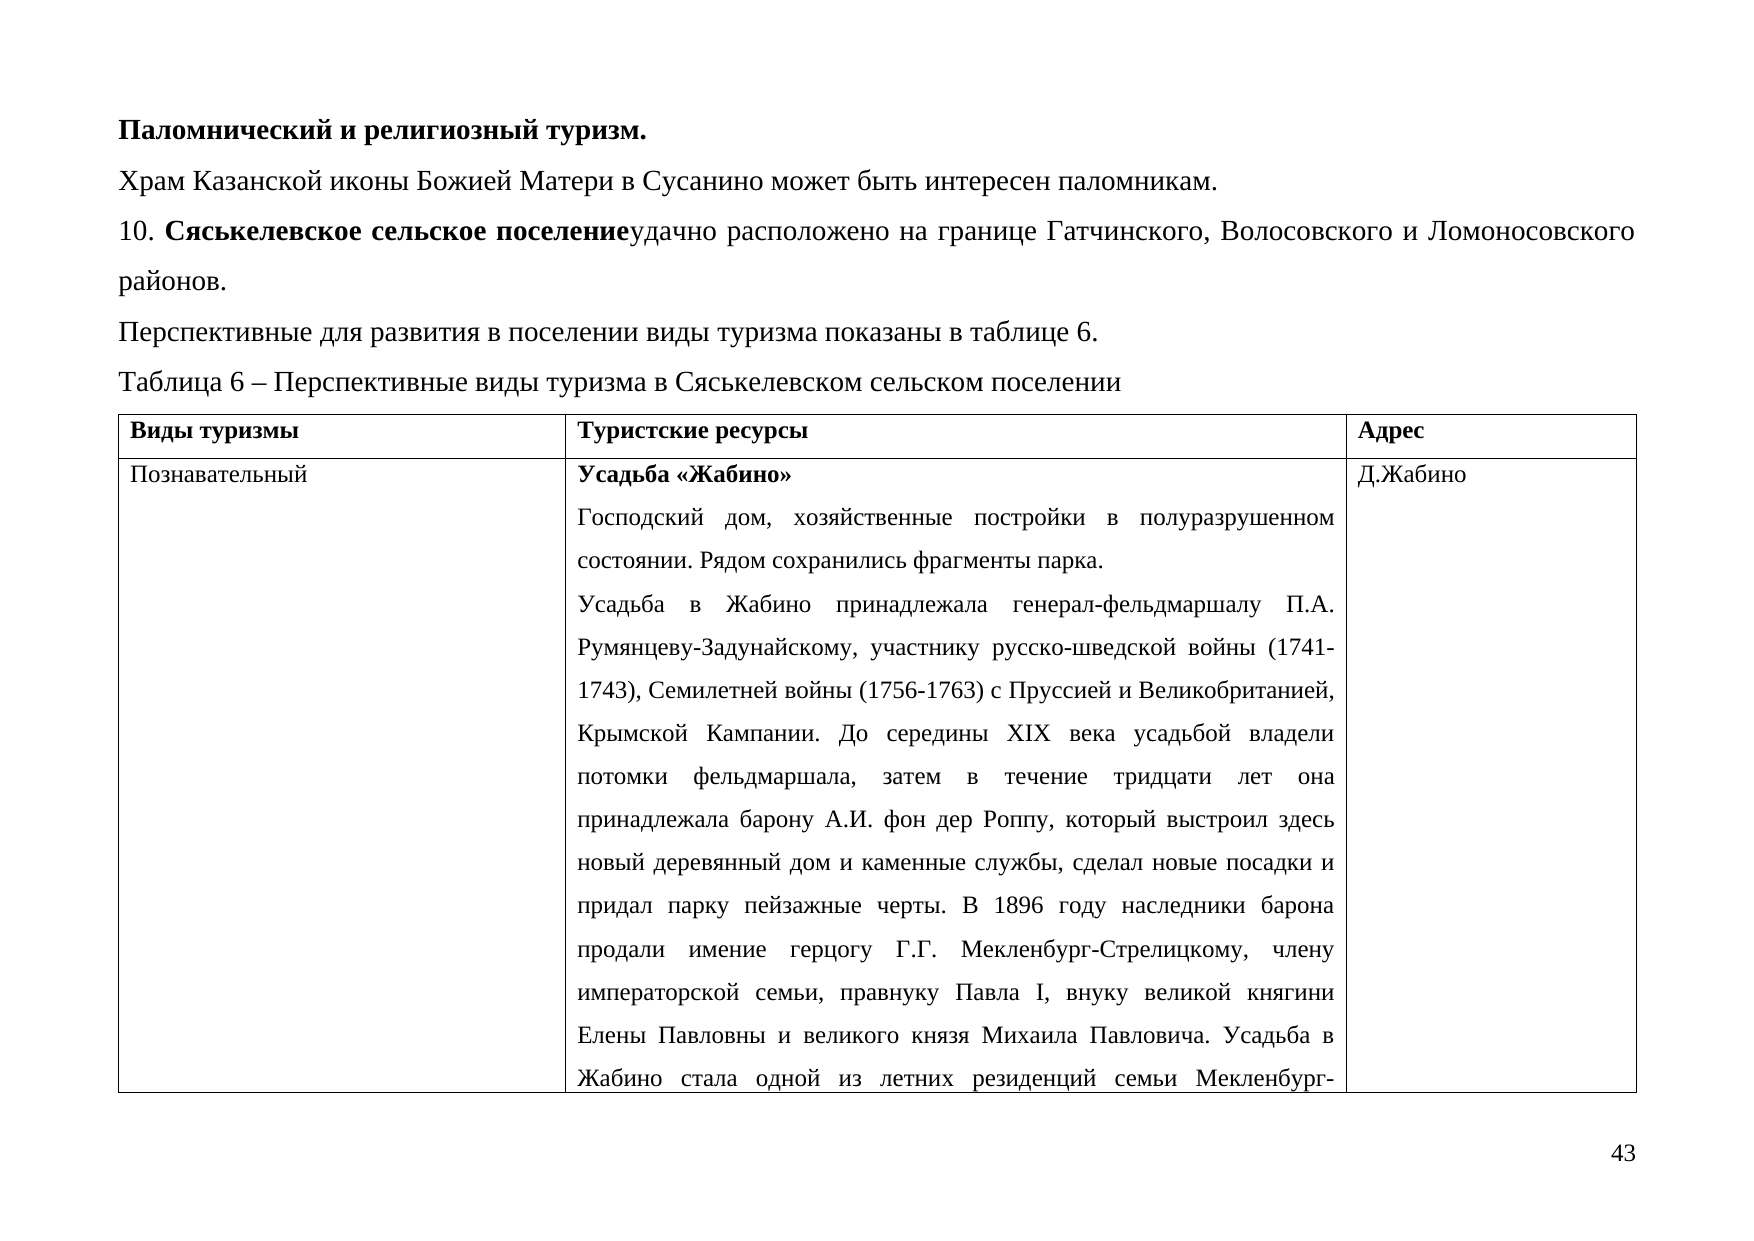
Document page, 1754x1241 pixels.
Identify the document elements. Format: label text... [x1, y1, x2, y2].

text Таблица 6 – Перспективные виды туризма в Сяськелевском сельском поселении [118, 364, 1636, 397]
text 10. Сяськелевское сельское поселениеудачно расположено на границе Гатчинского, Волосовского и Ломоносовского районов. [118, 213, 1636, 297]
text Паломнический и религиозный туризм. [118, 112, 1636, 146]
text Храм Казанской иконы Божией Матери в Сусанино может быть интересен паломникам. [118, 163, 1636, 196]
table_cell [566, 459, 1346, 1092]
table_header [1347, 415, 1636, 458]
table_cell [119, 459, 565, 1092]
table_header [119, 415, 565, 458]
text Перспективные для развития в поселении виды туризма показаны в таблице 6. [118, 314, 1636, 347]
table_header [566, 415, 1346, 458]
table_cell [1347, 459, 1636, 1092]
